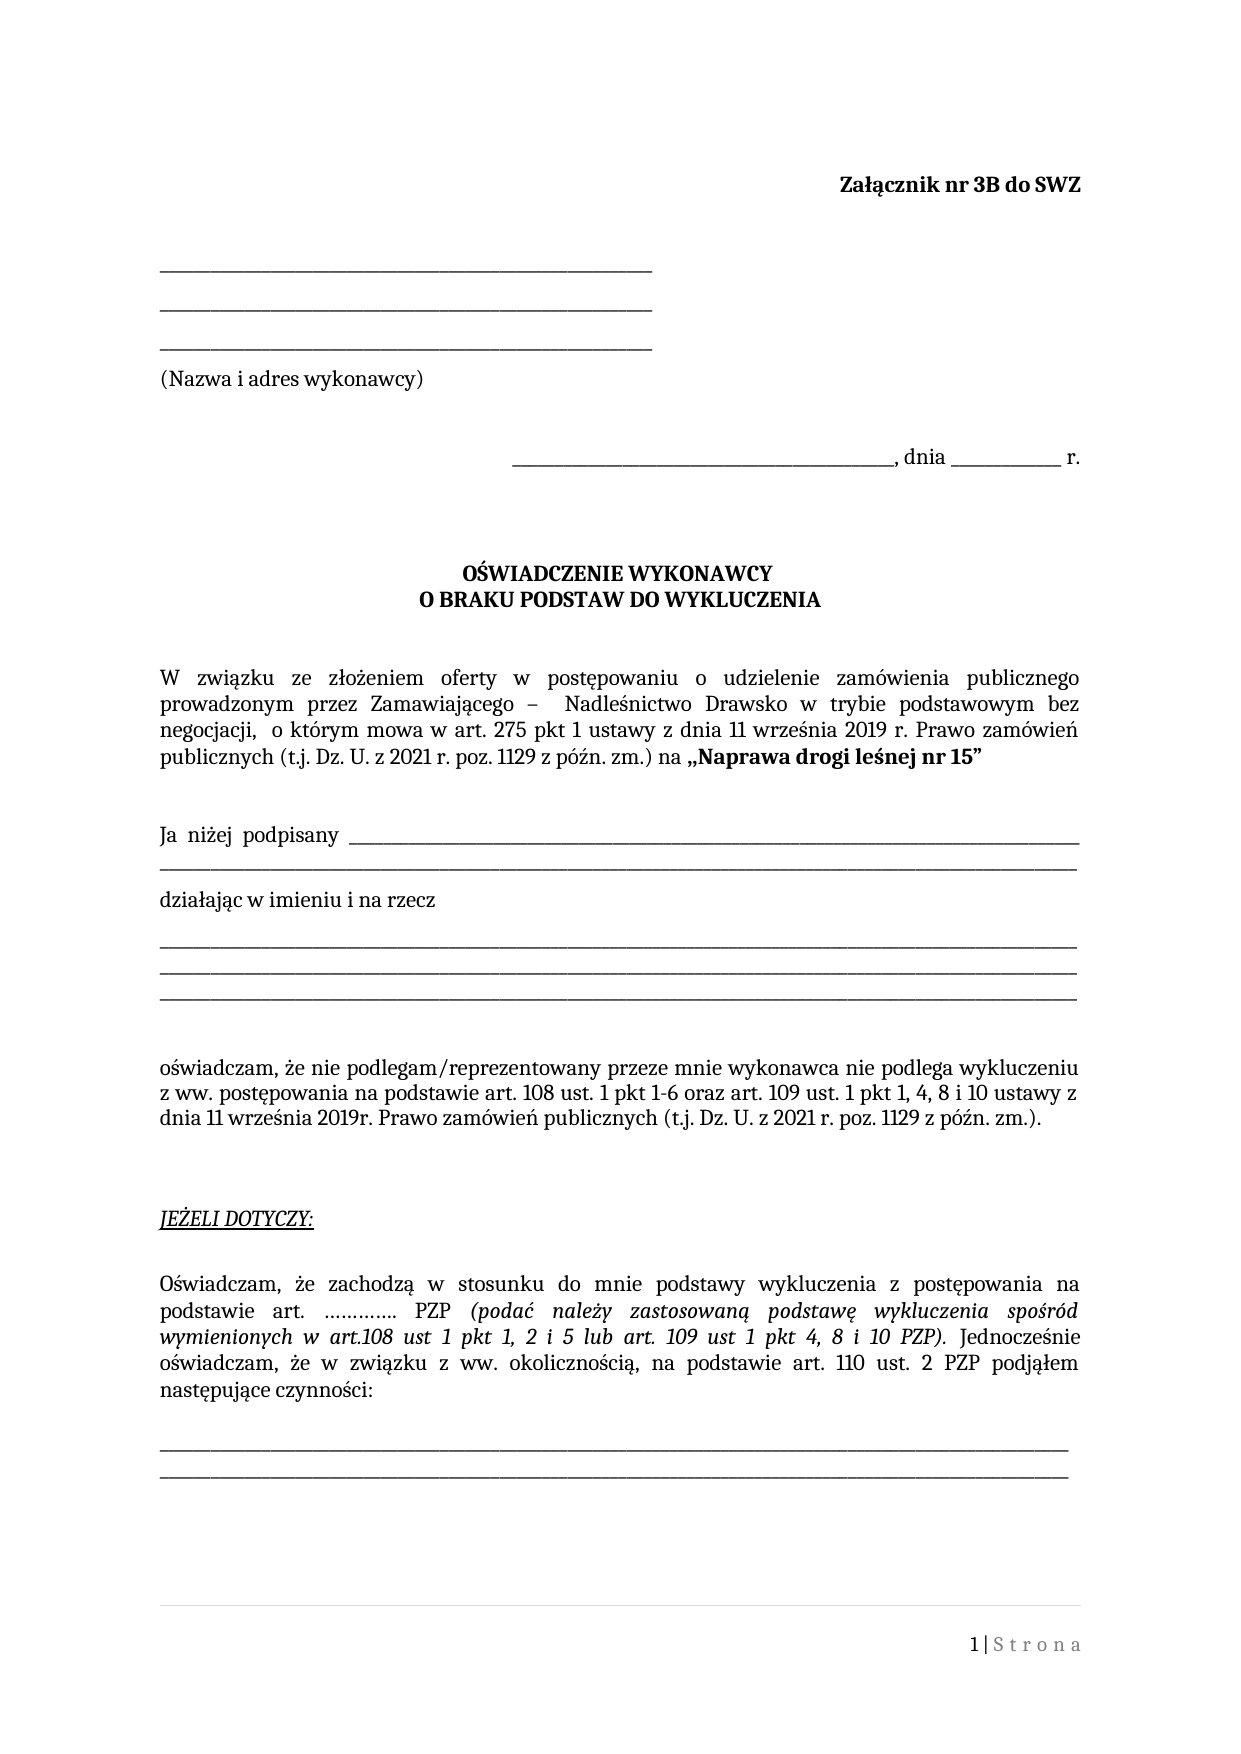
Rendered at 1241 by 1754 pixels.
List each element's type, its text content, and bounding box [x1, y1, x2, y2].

text ___________________________________________________________________________________________________________ [159, 1456, 1081, 1482]
text Załącznik nr 3B do SWZ [159, 172, 1081, 198]
text oświadczam, że nie podlegam/reprezentowany przeze mnie wykonawca nie podlega wykluczeniu z ww. postępowania na podstawie art. 108 ust. 1 pkt 1-6 oraz art. 109 ust. 1 pkt 1, 4, 8 i 10 ustawy z dnia 11 września 2019r. Prawo zamówień publicznych (t.j. Dz. U. z 2021 r. poz. 1129 z późn. zm.). [159, 1056, 1081, 1131]
text (Nazwa i adres wykonawcy) [159, 366, 1081, 393]
text __________________________________________________________ [159, 327, 1081, 354]
text Ja niżej podpisany ______________________________________________________________________________________ ____________________________________________________________________________________________________________ [159, 821, 1081, 874]
text _____________________________________________, dnia _____________ r. [159, 444, 1081, 470]
text __________________________________________________________ [159, 288, 1081, 315]
text JEŻELI DOTYCZY: [159, 1206, 1081, 1232]
text __________________________________________________________ [159, 250, 1081, 276]
text OŚWIADCZENIE WYKONAWCY O BRAKU PODSTAW DO WYKLUCZENIA [159, 561, 1081, 613]
text W związku ze złożeniem oferty w postępowaniu o udzielenie zamówienia publicznego prowadzonym przez Zamawiającego – Nadleśnictwo Drawsko w trybie podstawowym bez negocjacji, o którym mowa w art. 275 pkt 1 ustawy z dnia 11 września 2019 r. Prawo zamówień publicznych (t.j. Dz. U. z 2021 r. poz. 1129 z późn. zm.) na ,,Naprawa drogi leśnej nr 15” [159, 664, 1081, 770]
text ____________________________________________________________________________________________________________________________________________________________________________________________________________________________________________________________________________________________________________________________________ [159, 925, 1081, 1004]
text Oświadczam, że zachodzą w stosunku do mnie podstawy wykluczenia z postępowania na podstawie art. …………. PZP (podać należy zastosowaną podstawę wykluczenia spośród wymienionych w art.108 ust 1 pkt 1, 2 i 5 lub art. 109 ust 1 pkt 4, 8 i 10 PZP). Jednocześnie oświadczam, że w związku z ww. okolicznością, na podstawie art. 110 ust. 2 PZP podjąłem następujące czynności: [159, 1271, 1081, 1403]
text działając w imieniu i na rzecz [159, 887, 1081, 913]
text ___________________________________________________________________________________________________________ [159, 1429, 1081, 1456]
